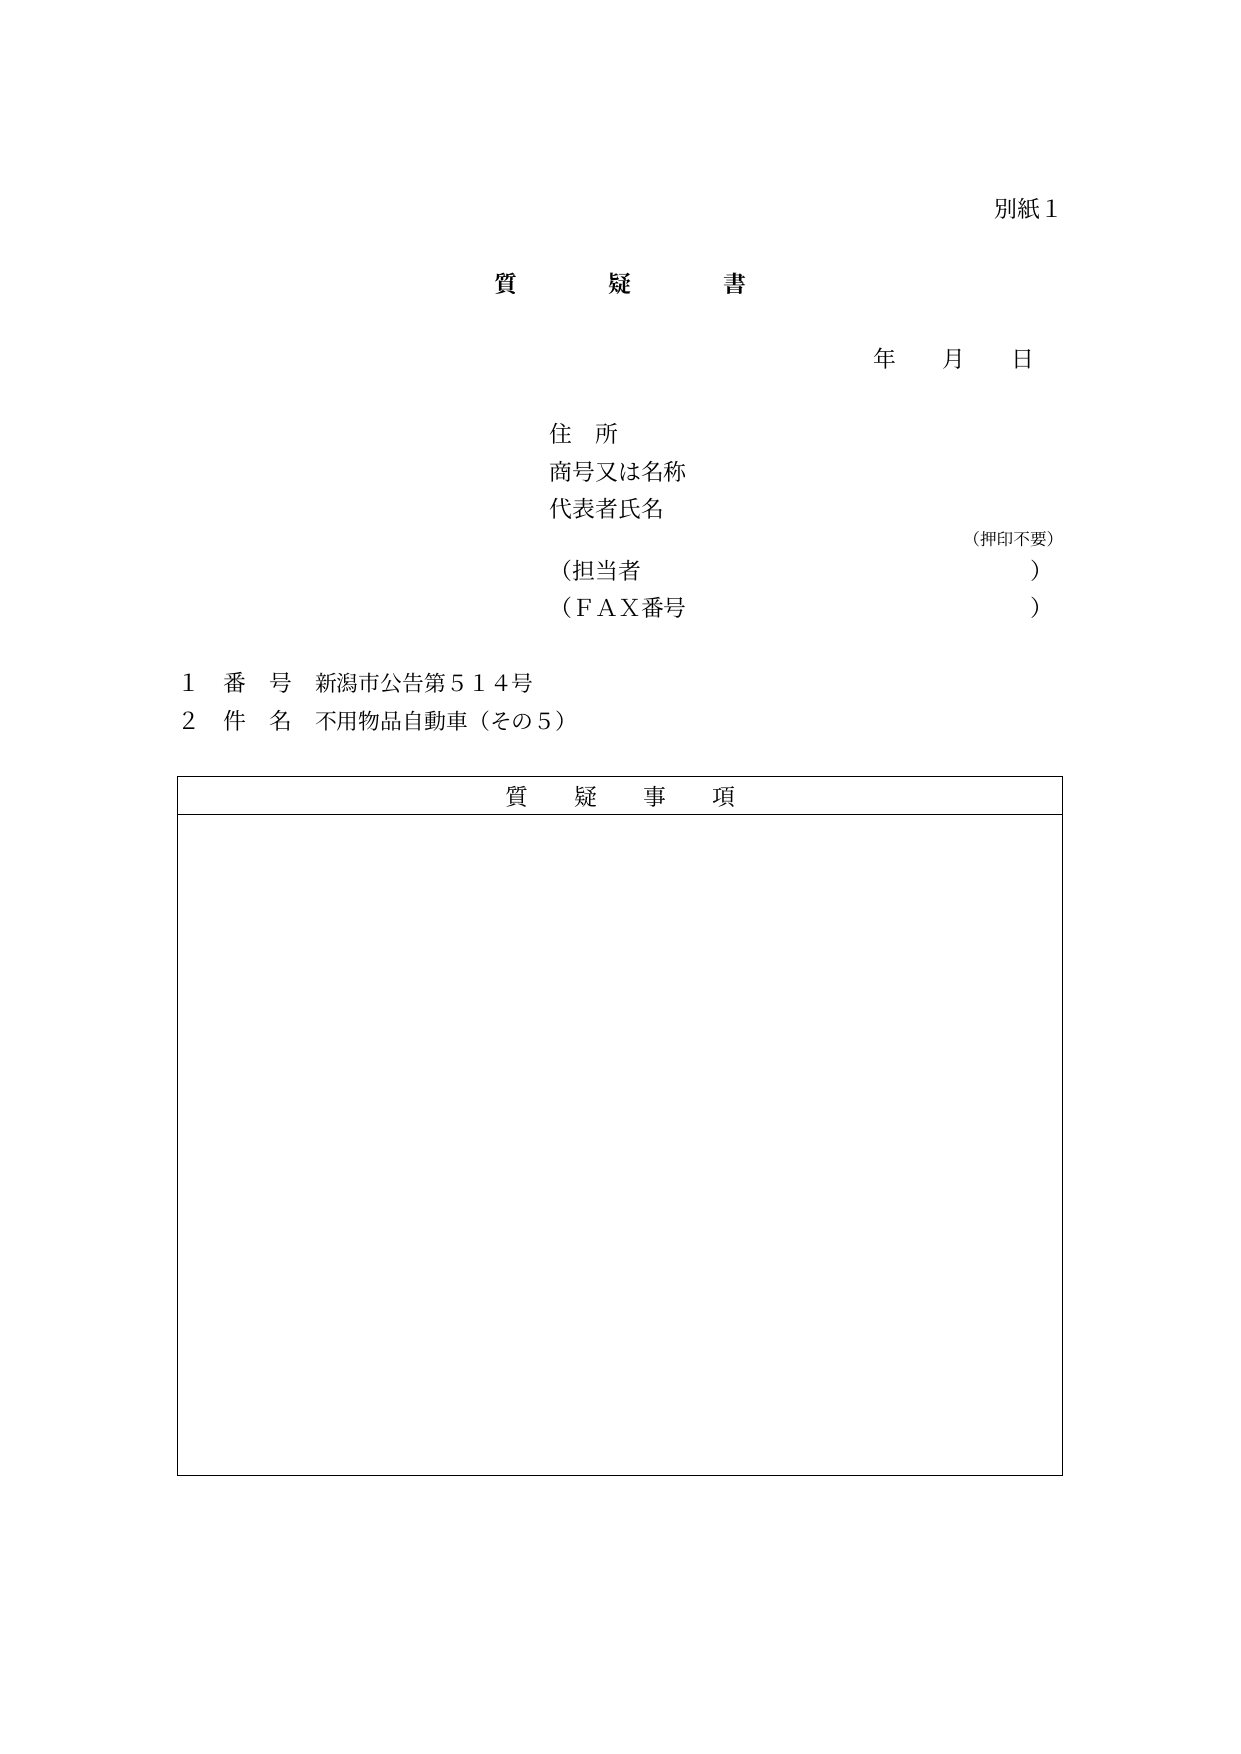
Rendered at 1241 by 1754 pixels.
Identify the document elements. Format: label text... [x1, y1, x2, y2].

text （担当者 ） [549, 551, 1063, 588]
text ２ 件 名 不用物品自動車（その５） [177, 701, 1063, 738]
text 住 所 [549, 414, 1063, 452]
table_cell [178, 815, 1062, 1474]
table_header 質 疑 事 項 [178, 777, 1062, 814]
text １ 番 号 新潟市公告第５１４号 [177, 663, 1063, 701]
text 商号又は名称 [549, 452, 1063, 489]
text 代表者氏名 [549, 489, 1063, 527]
text 年 月 日 [177, 339, 1034, 377]
text （押印不要） [571, 527, 1063, 551]
text （ＦＡＸ番号 ） [549, 588, 1063, 626]
text 質 疑 書 [177, 264, 1063, 302]
text 別紙１ [199, 189, 1063, 227]
